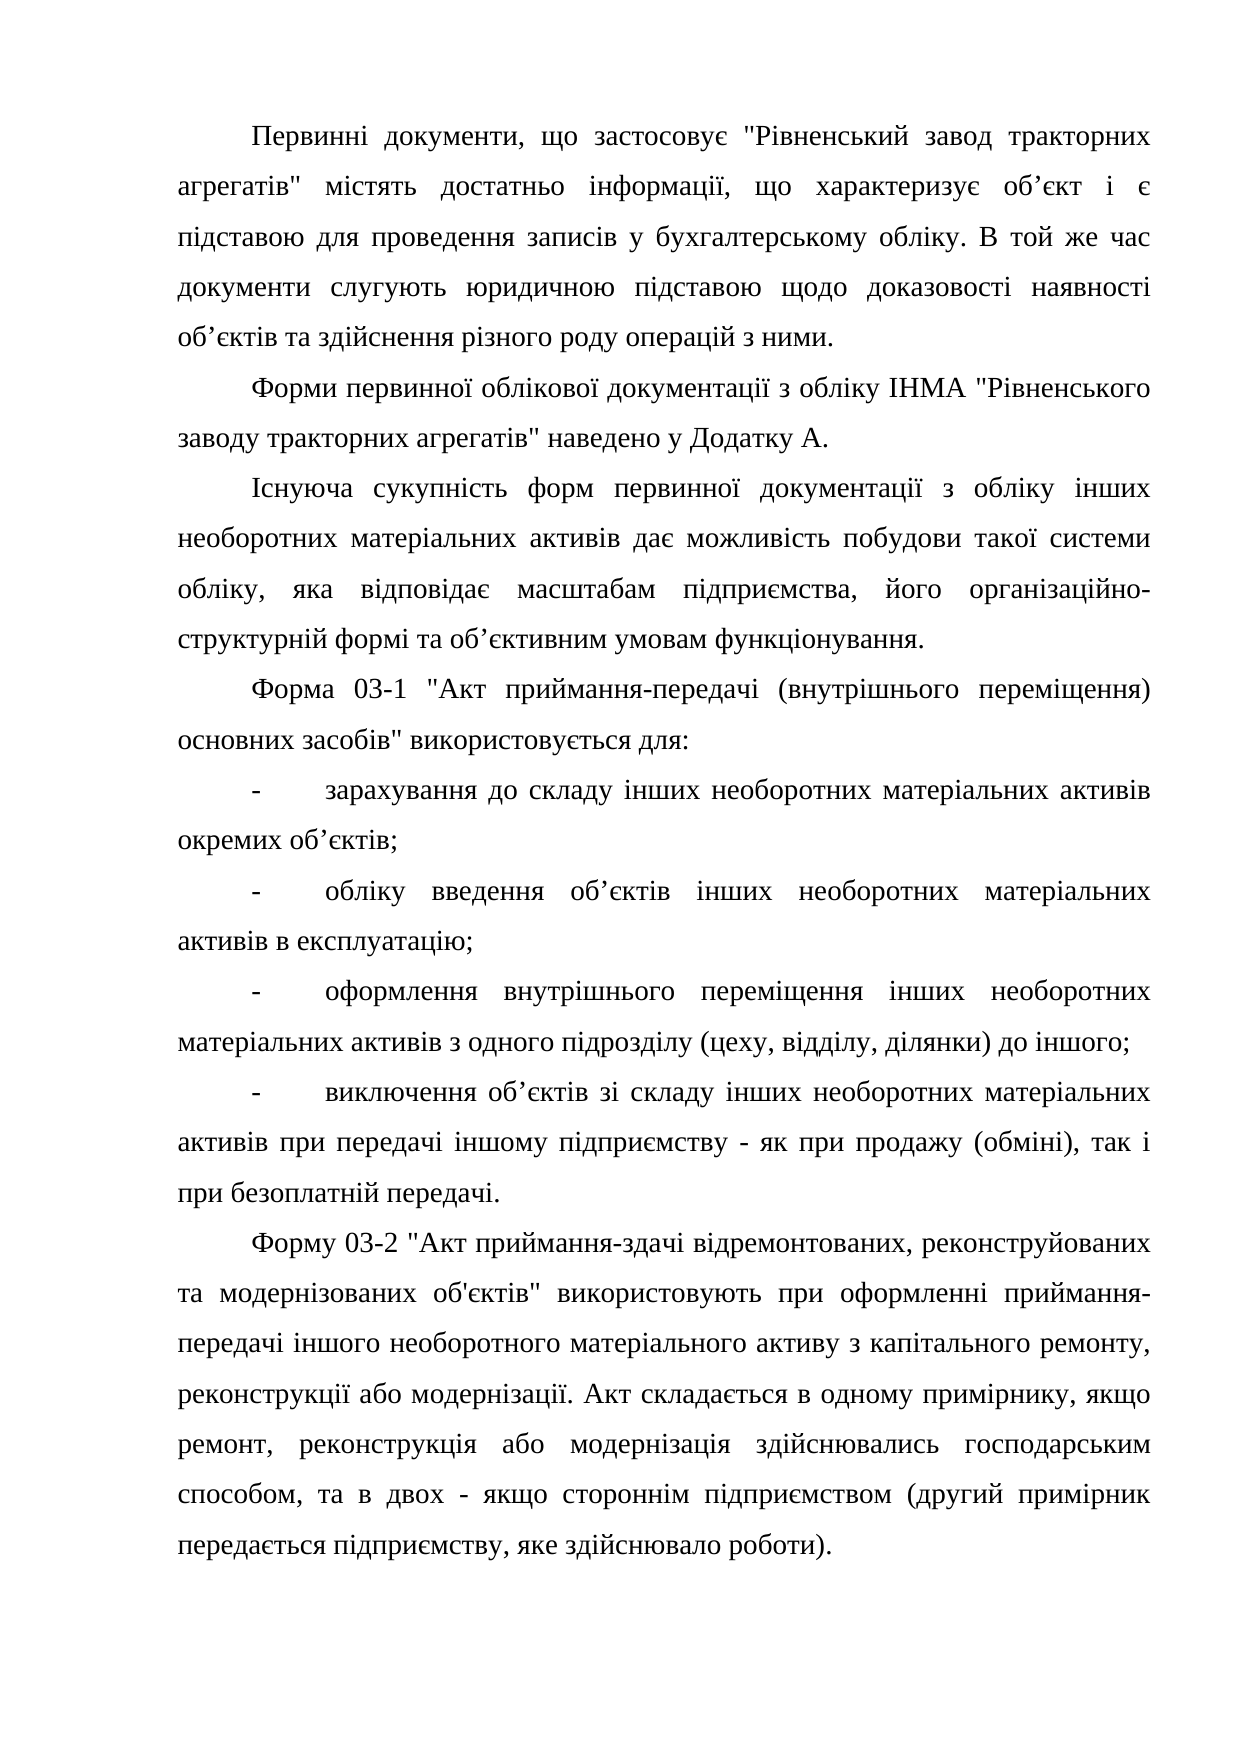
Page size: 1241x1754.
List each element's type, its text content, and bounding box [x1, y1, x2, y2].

text Форми первинної облікової документації з обліку ІНМА "Рівненського заводу тракторних агрегатів" наведено у Додатку А. [177, 370, 1152, 453]
list зарахування до складу інших необоротних матеріальних активів окремих об’єктів; [177, 772, 1152, 856]
text Форма 03-1 "Акт приймання-передачі (внутрішнього переміщення) основних засобів" використовується для: [177, 672, 1152, 755]
list оформлення внутрішнього переміщення інших необоротних матеріальних активів з одного підрозділу (цеху, відділу, ділянки) до іншого; [177, 973, 1152, 1057]
text Форму 03-2 "Акт приймання-здачі відремонтованих, реконструйованих та модернізованих об'єктів" використовують при оформленні приймання-передачі іншого необоротного матеріального активу з капітального ремонту, реконструкції або модернізації. Акт складається в одному примірнику, якщо ремонт, реконструкція або модернізація здійснювались господарським способом, та в двох - якщо стороннім підприємством (другий примірник передається підприємству, яке здійснювало роботи). [177, 1225, 1152, 1560]
text Первинні документи, що застосовує "Рівненський завод тракторних агрегатів" містять достатньо інформації, що характеризує об’єкт і є підставою для проведення записів у бухгалтерському обліку. В той же час документи слугують юридичною підставою щодо доказовості наявності об’єктів та здійснення різного роду операцій з ними. [177, 118, 1152, 353]
list обліку введення об’єктів інших необоротних матеріальних активів в експлуатацію; [177, 873, 1152, 957]
text Існуюча сукупність форм первинної документації з обліку інших необоротних матеріальних активів дає можливість побудови такої системи обліку, яка відповідає масштабам підприємства, його організаційно-структурній формі та об’єктивним умовам функціонування. [177, 470, 1152, 655]
list виключення об’єктів зі складу інших необоротних матеріальних активів при передачі іншому підприємству - як при продажу (обміні), так і при безоплатній передачі. [177, 1074, 1152, 1208]
